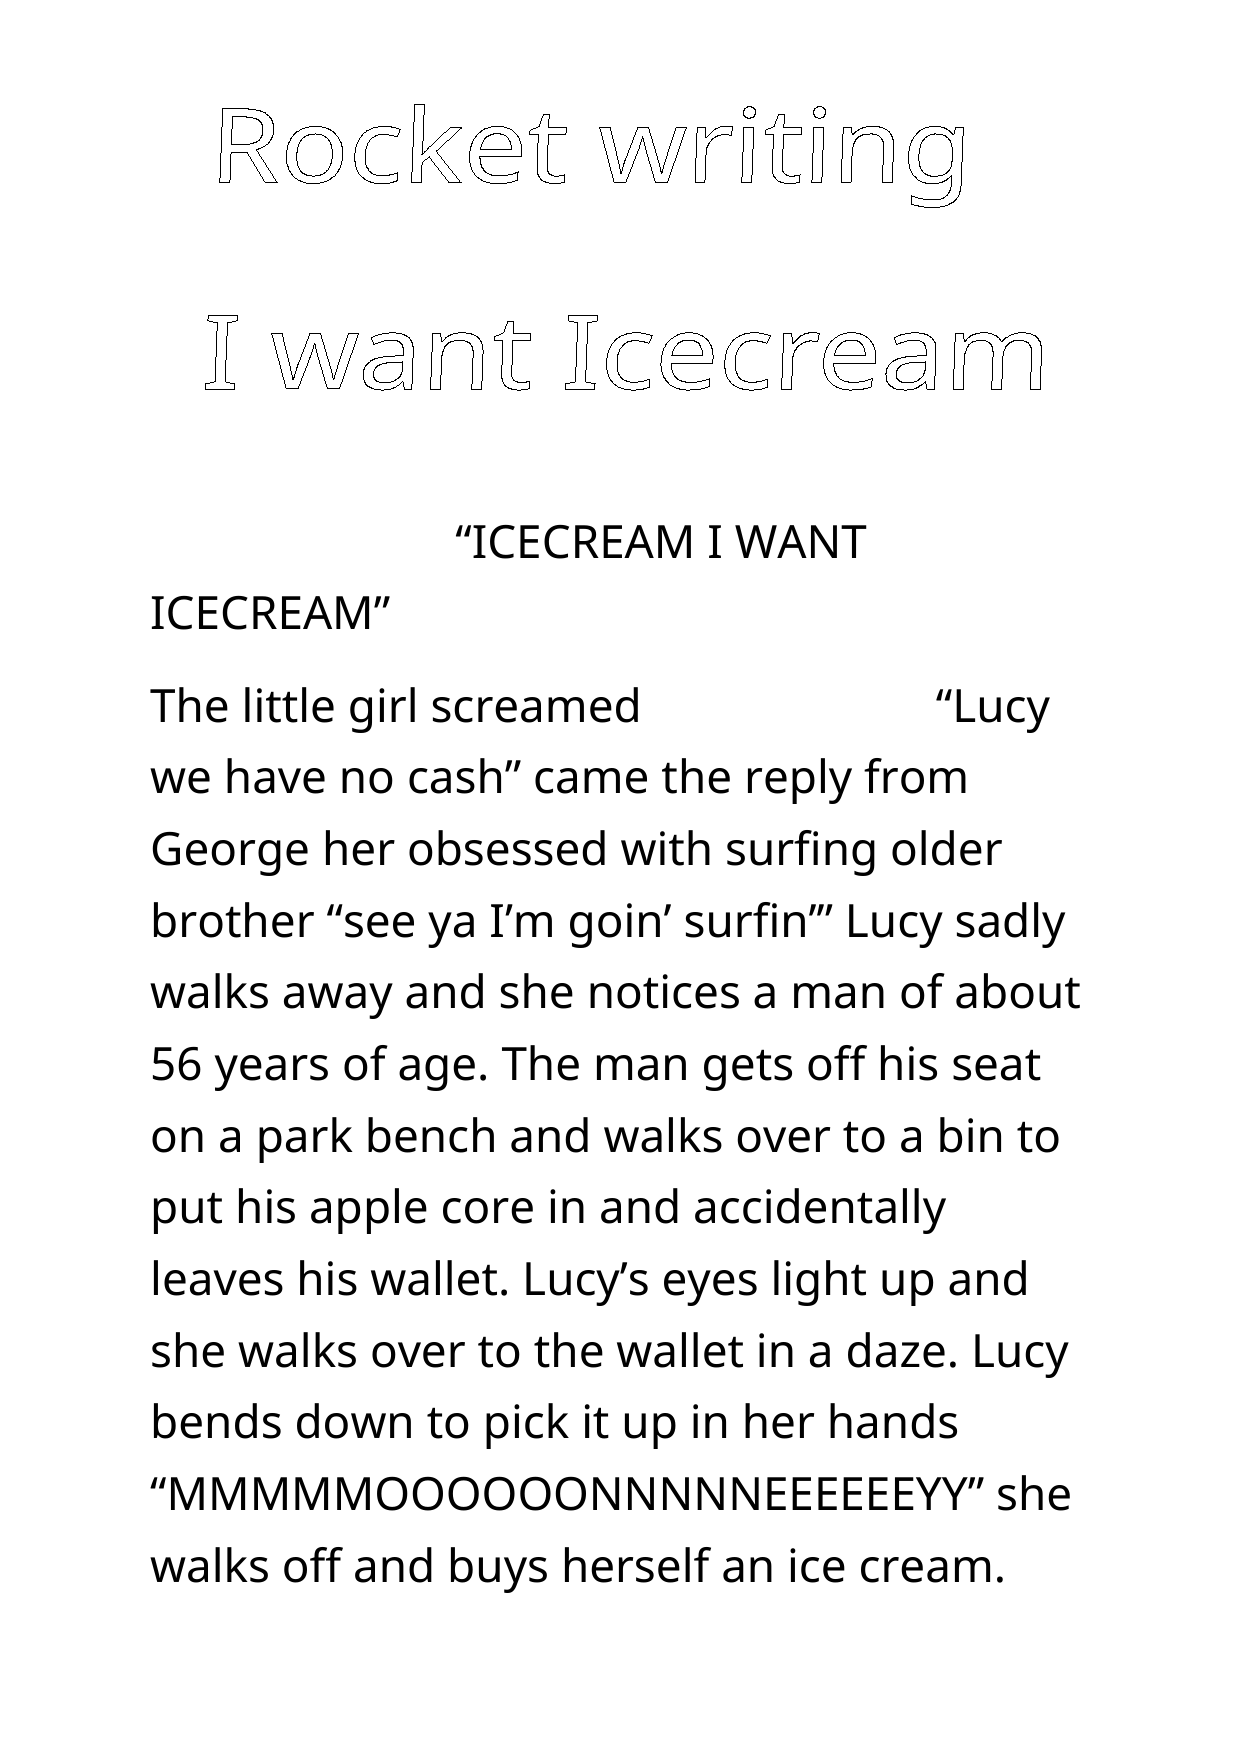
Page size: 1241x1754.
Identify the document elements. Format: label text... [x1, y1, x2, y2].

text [150, 673, 1090, 1596]
text “ICECREAM I WANT ICECREAM” [150, 150, 1090, 643]
